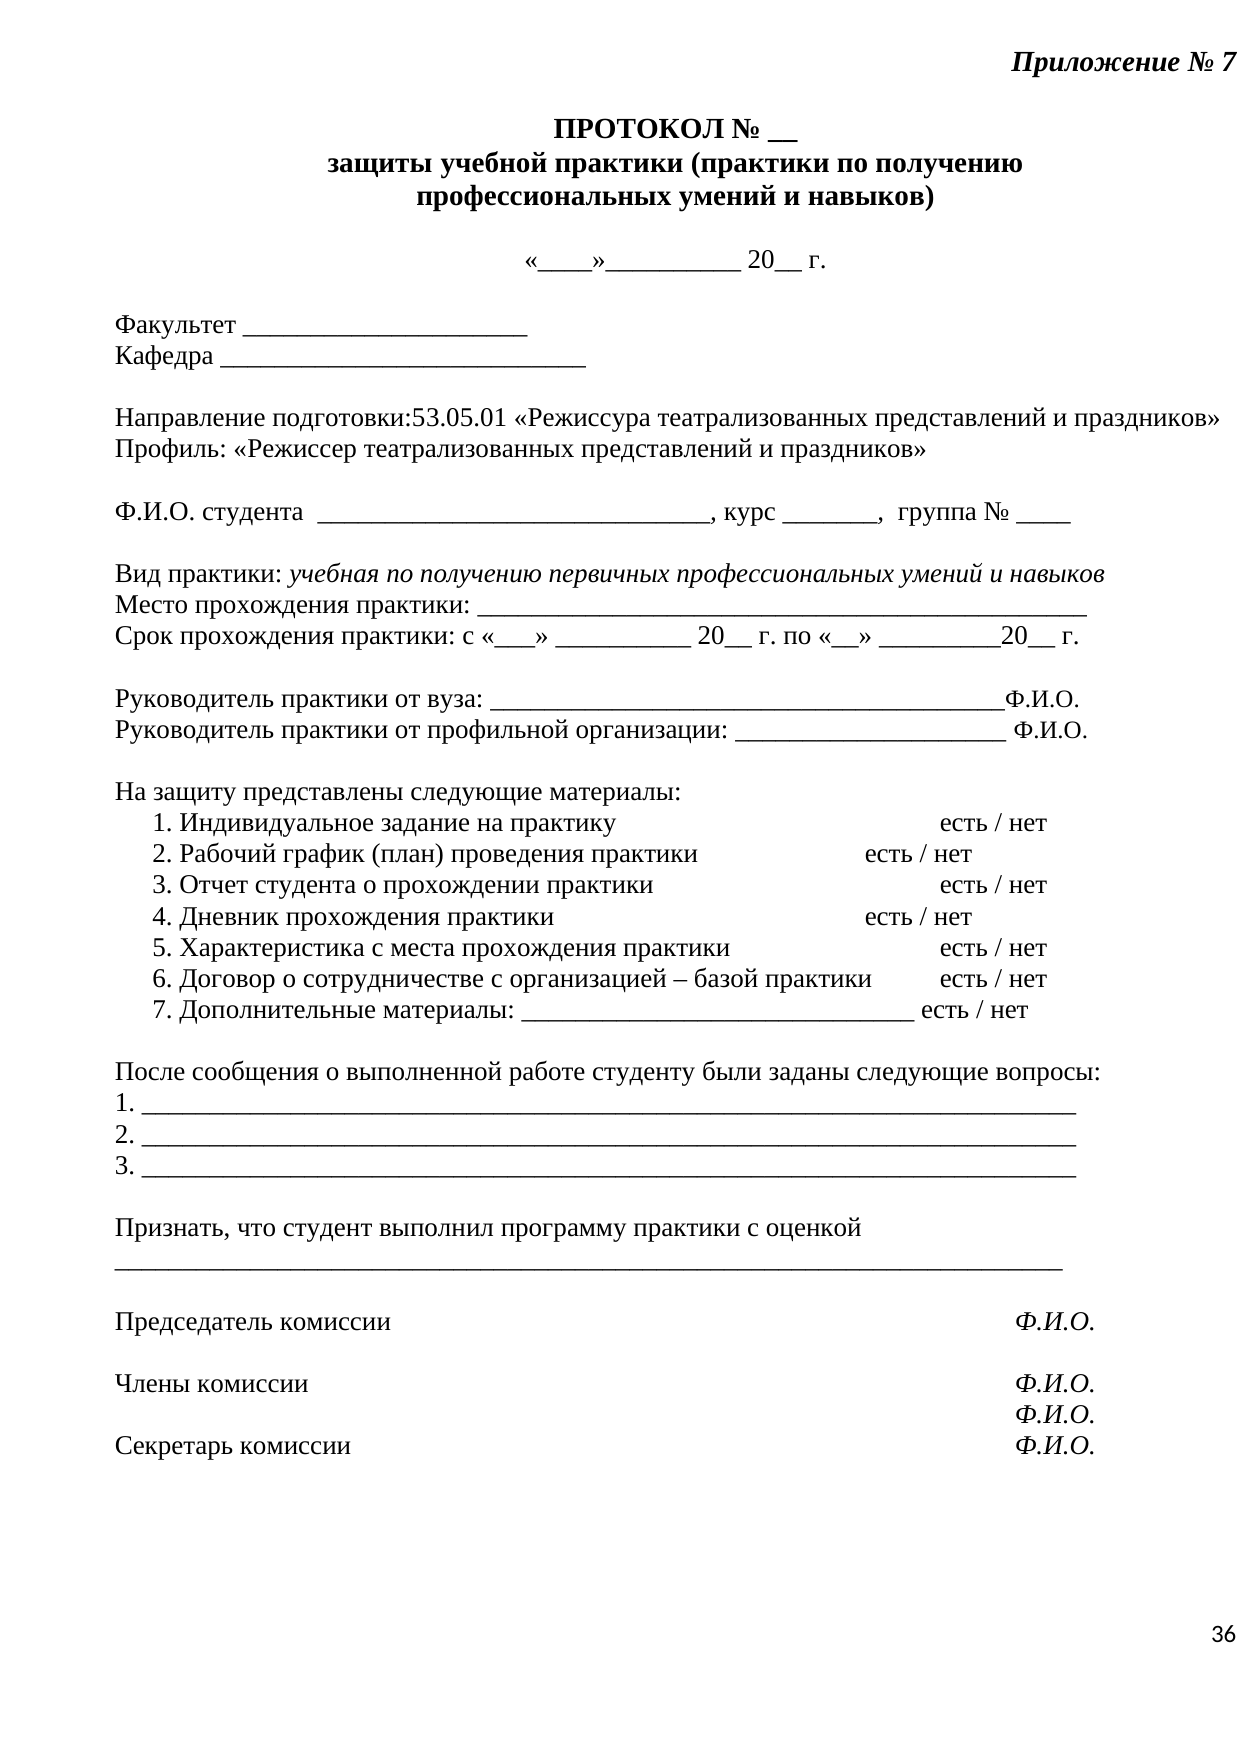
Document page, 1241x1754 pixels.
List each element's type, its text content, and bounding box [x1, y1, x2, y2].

text Срок прохождения практики: с «___» __________ 20__ г. по «__» _________20__ г. [114, 619, 1236, 651]
text «____»__________ 20__ г. [114, 243, 1236, 274]
text ПРОТОКОЛ № __ [114, 111, 1236, 145]
text защиты учебной практики (практики по получению [114, 145, 1236, 178]
text На защиту представлены следующие материалы: [114, 775, 1236, 806]
text 3. _____________________________________________________________________ [114, 1149, 1236, 1180]
text Профиль: «Режиссер театрализованных представлений и праздников» [114, 432, 1236, 464]
text 1. Индивидуальное задание на практику есть / нет [114, 806, 1236, 837]
text Руководитель практики от вуза: ______________________________________Ф.И.О. [114, 682, 1236, 713]
text Председатель комиссии Ф.И.О. [114, 1304, 1236, 1336]
text Вид практики: учебная по получению первичных профессиональных умений и навыков [114, 557, 1236, 588]
text Приложение № 7 [114, 44, 1236, 78]
text Ф.И.О. студента _____________________________, курс _______, группа № ____ [114, 495, 1236, 526]
text профессиональных умений и навыков) [114, 178, 1236, 212]
text Члены комиссии Ф.И.О. [114, 1367, 1236, 1398]
text 6. Договор о сотрудничестве с организацией – базой практики есть / нет [114, 962, 1236, 993]
text 4. Дневник прохождения практики есть / нет [114, 900, 1236, 931]
text 2. _____________________________________________________________________ [114, 1118, 1236, 1149]
text Признать, что студент выполнил программу практики с оценкой ______________________________________________________________________ [114, 1211, 1236, 1273]
text 1. _____________________________________________________________________ [114, 1087, 1236, 1118]
text Факультет _____________________ [114, 308, 1236, 339]
text Ф.И.О. [114, 1398, 1236, 1429]
text Направление подготовки:53.05.01 «Режиссура театрализованных представлений и праздников» [114, 401, 1236, 432]
text Руководитель практики от профильной организации: ____________________ Ф.И.О. [114, 713, 1236, 744]
text Кафедра ___________________________ [114, 339, 1236, 370]
text 2. Рабочий график (план) проведения практики есть / нет [114, 837, 1236, 868]
text 5. Характеристика с места прохождения практики есть / нет [114, 931, 1236, 962]
text Секретарь комиссии Ф.И.О. [114, 1429, 1236, 1460]
text После сообщения о выполненной работе студенту были заданы следующие вопросы: [114, 1055, 1236, 1087]
text 3. Отчет студента о прохождении практики есть / нет [114, 868, 1236, 900]
text Место прохождения практики: _____________________________________________ [114, 588, 1236, 619]
text 7. Дополнительные материалы: _____________________________ есть / нет [114, 993, 1236, 1024]
